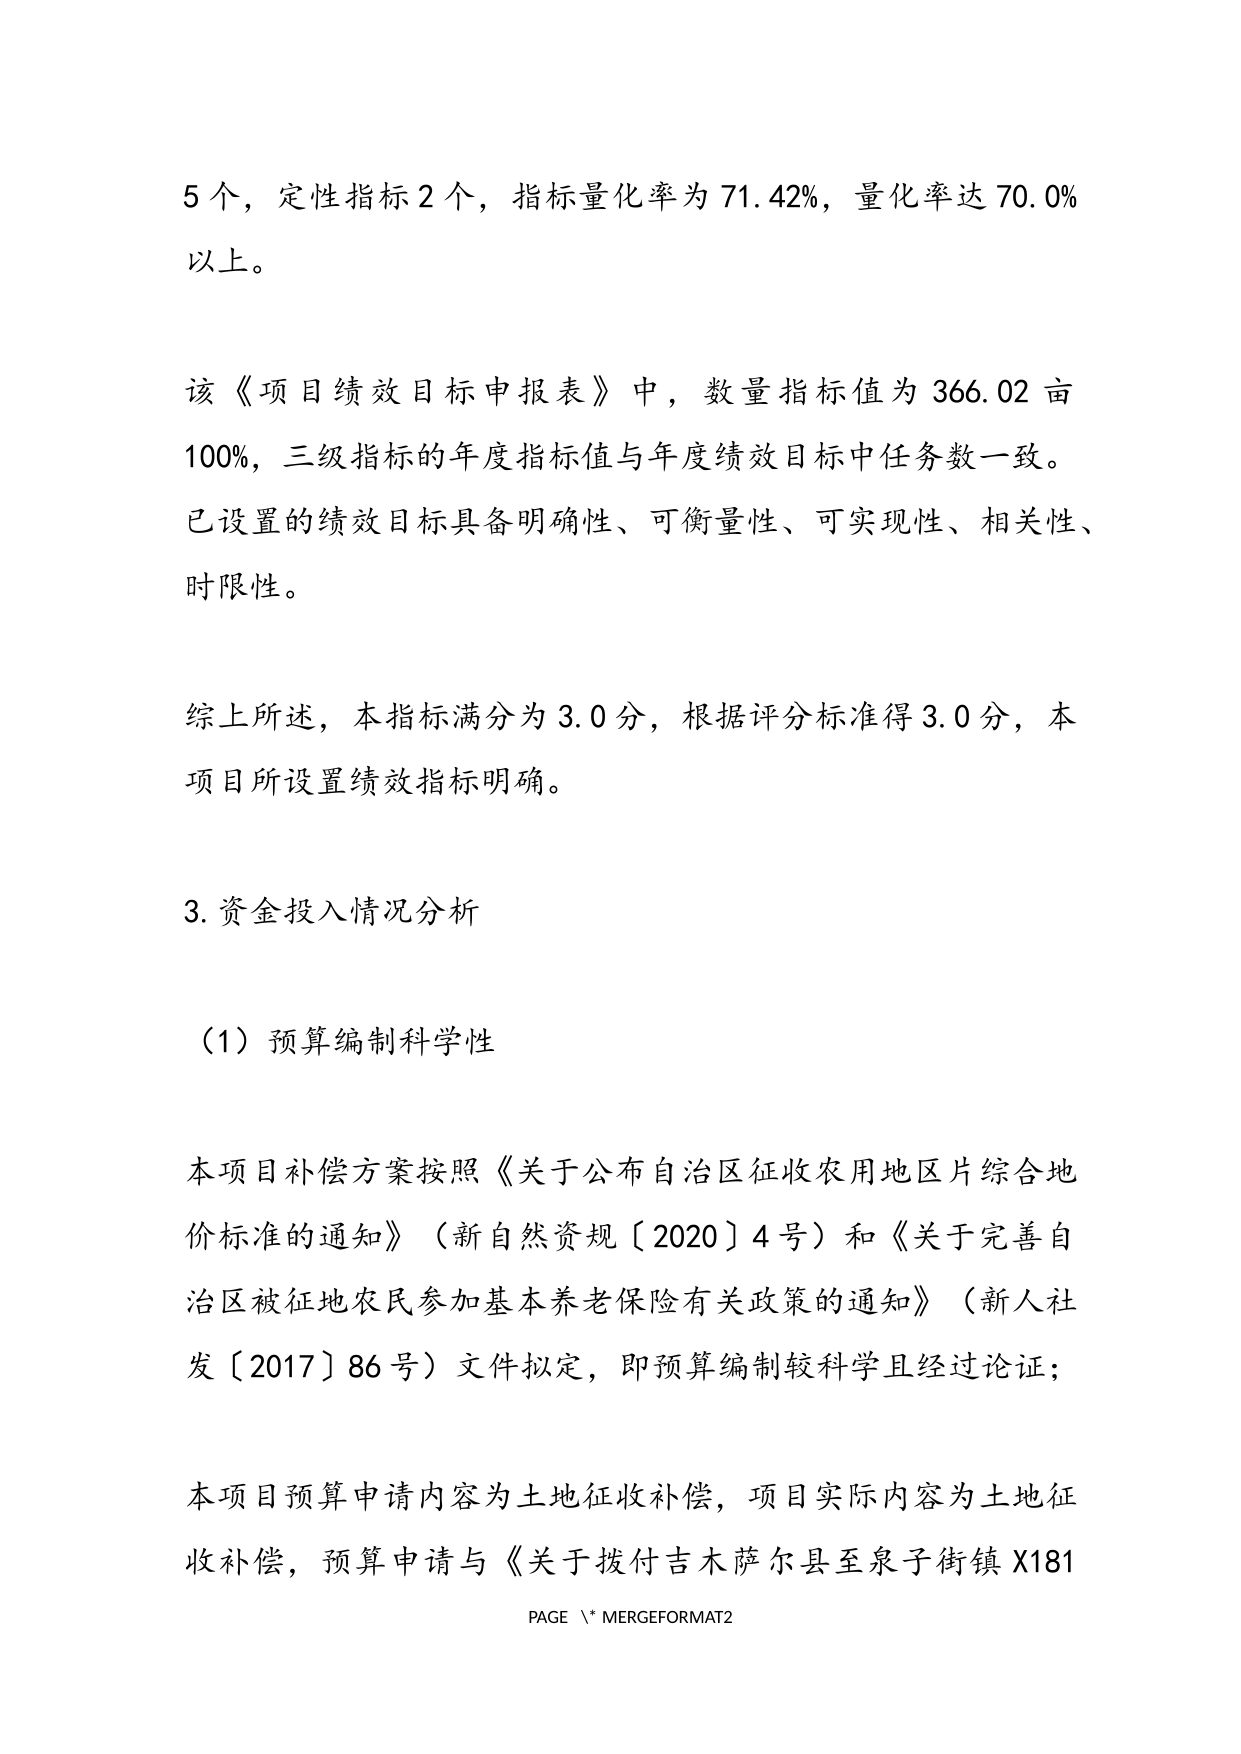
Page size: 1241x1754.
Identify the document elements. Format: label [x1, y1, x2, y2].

text [183, 162, 1078, 1592]
